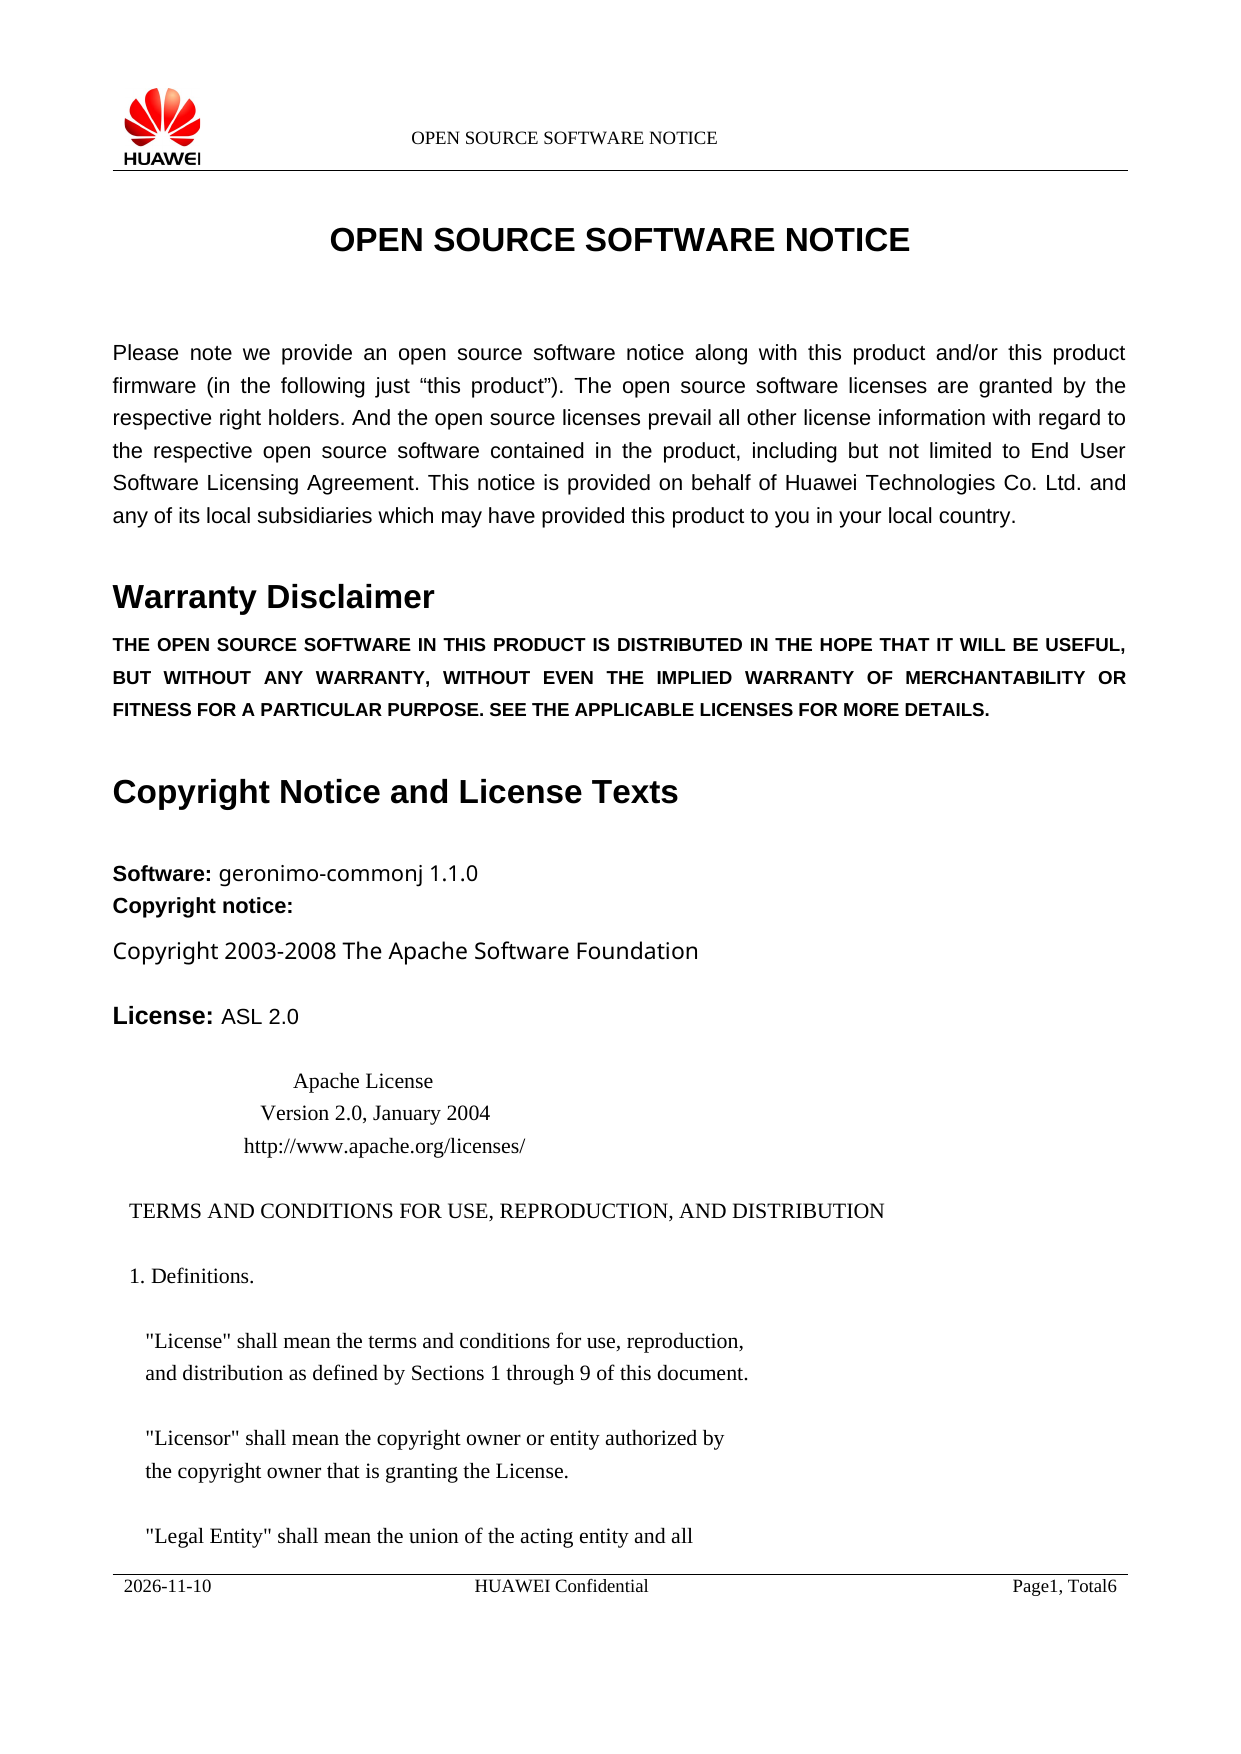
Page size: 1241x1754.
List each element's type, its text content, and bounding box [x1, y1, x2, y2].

text OPEN SOURCE SOFTWARE NOTICE [112, 206, 1128, 271]
text Warranty Disclaimer [112, 564, 1128, 629]
text Copyright notice: [112, 889, 1128, 921]
text The open source software in this product is distributed in the hope that it will be useful, but WITHOUT ANY WARRANTY, without even the implied warranty of MERCHANTABILITY or FITNESS FOR A PARTICULAR PURPOSE. See the applicable licenses for more details. [112, 629, 1128, 726]
title Software: geronimo-commonj 1.1.0 [112, 856, 1128, 889]
text License: ASL 2.0 [112, 999, 1128, 1031]
text Copyright Notice and License Texts [112, 759, 1128, 824]
picture [124, 88, 201, 165]
text Please note we provide an open source software notice along with this product and/or this product firmware (in the following just “this product”). The open source software licenses are granted by the respective right holders. And the open source licenses prevail all other license information with regard to the respective open source software contained in the product, including but not limited to End User Software Licensing Agreement. This notice is provided on behalf of Huawei Technologies Co. Ltd. and any of its local subsidiaries which may have provided this product to you in your local country. [112, 336, 1128, 531]
text Copyright 2003-2008 The Apache Software Foundation [112, 934, 1128, 999]
